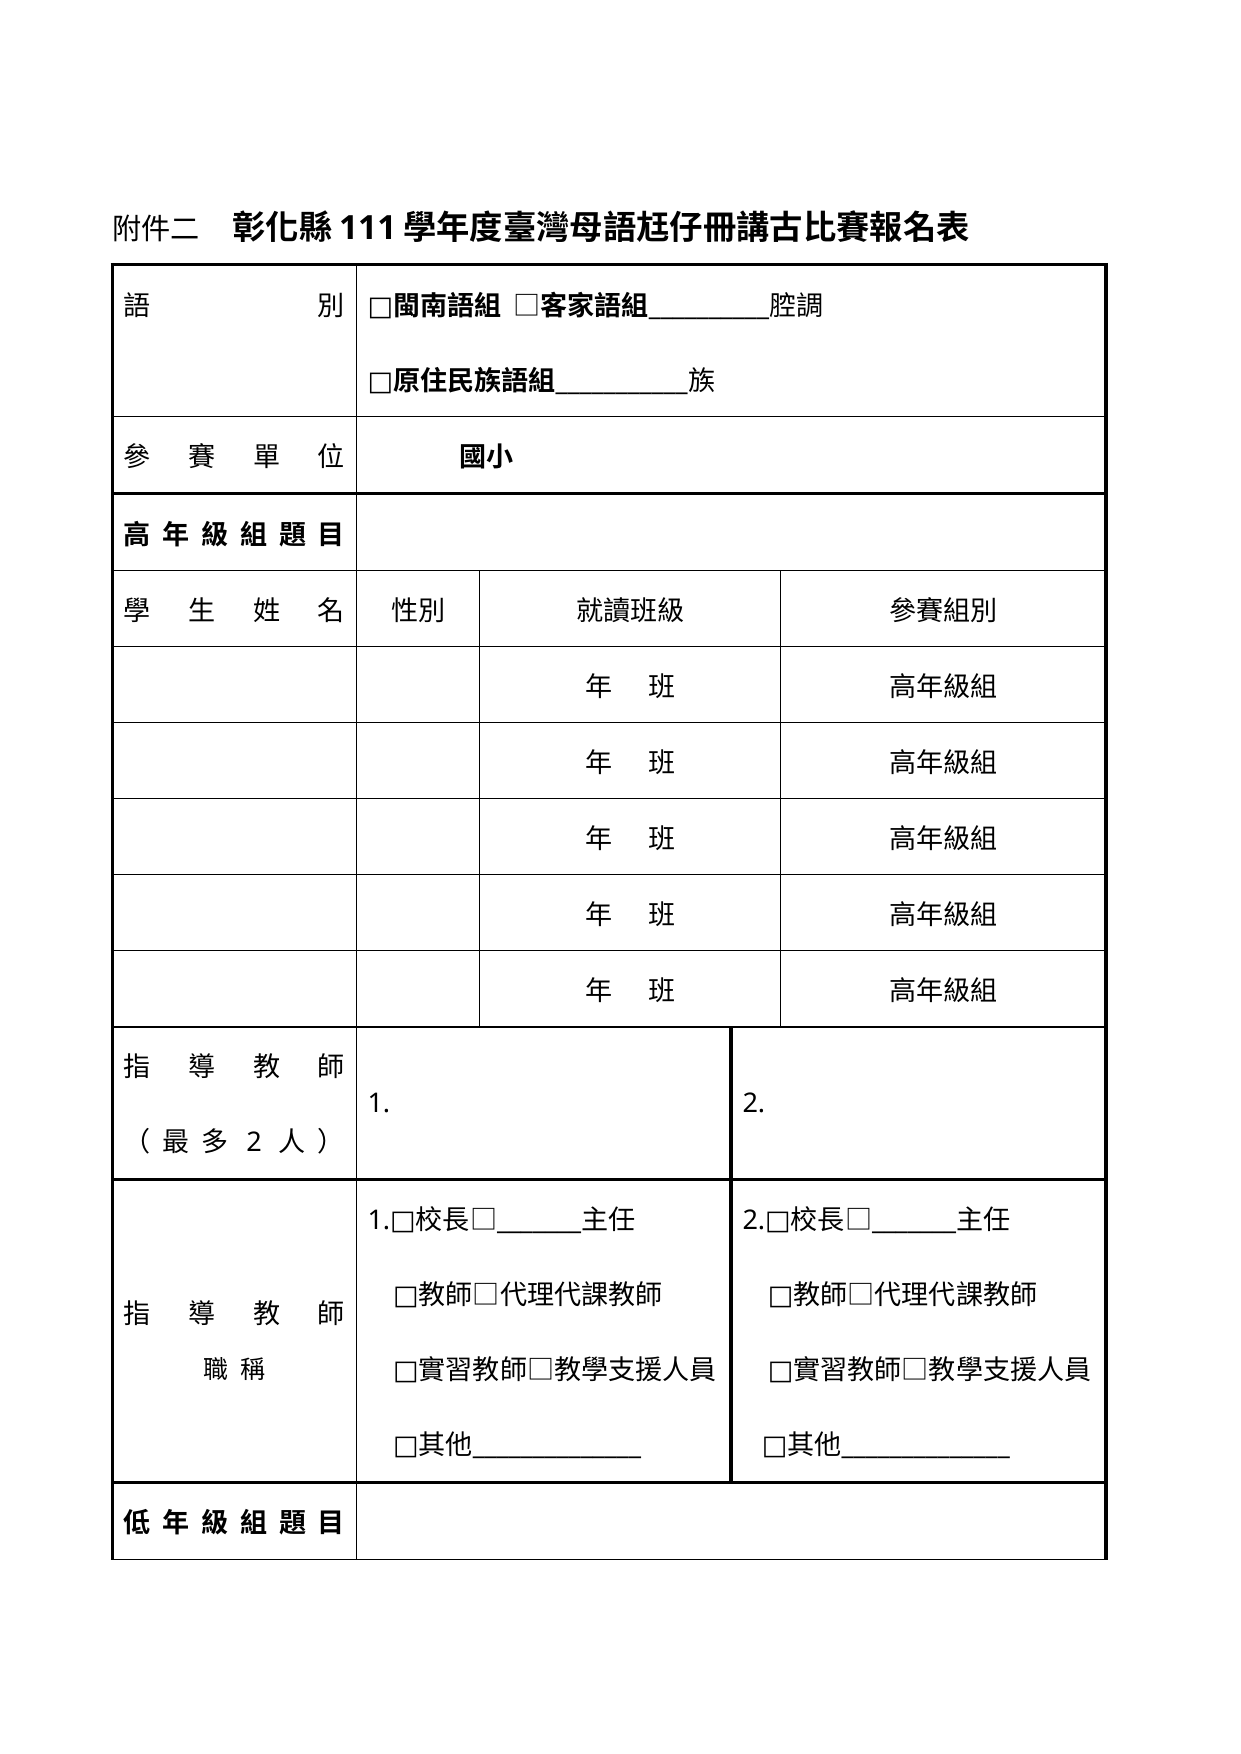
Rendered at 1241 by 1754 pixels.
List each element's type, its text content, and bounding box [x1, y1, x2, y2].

table_cell 1.□校長□_______主任 □教師□代理代課教師 □實習教師□教學支援人員 □其他______________ [357, 1181, 729, 1481]
table_cell 年 班 [480, 951, 780, 1026]
table_cell [357, 1484, 1104, 1559]
table_cell [357, 723, 479, 798]
table_cell 高年級組 [781, 875, 1104, 950]
table_cell [357, 799, 479, 874]
table_cell [357, 647, 479, 722]
table_cell 指導教師 職 稱 [114, 1181, 356, 1481]
table_cell [357, 495, 1104, 570]
table_cell 年 班 [480, 723, 780, 798]
table_cell [114, 647, 356, 722]
table_cell 年 班 [480, 799, 780, 874]
table_cell 學生姓名 [114, 571, 356, 646]
table_cell 指導教師 （最多2人） [114, 1028, 356, 1177]
table_cell [114, 799, 356, 874]
table_cell 年 班 [480, 647, 780, 722]
table_cell 國小 [357, 417, 1104, 492]
table_header □閩南語組 □客家語組__________腔調 □原住民族語組___________族 [357, 266, 1104, 416]
table_cell [357, 875, 479, 950]
table_cell 1. [357, 1028, 729, 1177]
table_cell [114, 951, 356, 1026]
table_cell 參賽組別 [781, 571, 1104, 646]
table_cell 低年級組題目 [114, 1484, 356, 1559]
table_cell 年 班 [480, 875, 780, 950]
table_cell 高年級組題目 [114, 495, 356, 570]
table_cell 2. [733, 1028, 1104, 1177]
table_cell 參賽單位 [114, 417, 356, 492]
table_cell 高年級組 [781, 799, 1104, 874]
table_cell [357, 951, 479, 1026]
table_cell 就讀班級 [480, 571, 780, 646]
table_cell 2.□校長□_______主任 □教師□代理代課教師 □實習教師□教學支援人員 □其他______________ [733, 1181, 1104, 1481]
table_cell [114, 723, 356, 798]
table_cell [114, 875, 356, 950]
table_cell 高年級組 [781, 723, 1104, 798]
table_cell 高年級組 [781, 647, 1104, 722]
list 附件二 彰化縣111學年度臺灣母語尪仔冊講古比賽報名表 [112, 188, 1128, 263]
table_cell 高年級組 [781, 951, 1104, 1026]
table_header 語別 [114, 266, 356, 416]
table_cell 性別 [357, 571, 479, 646]
